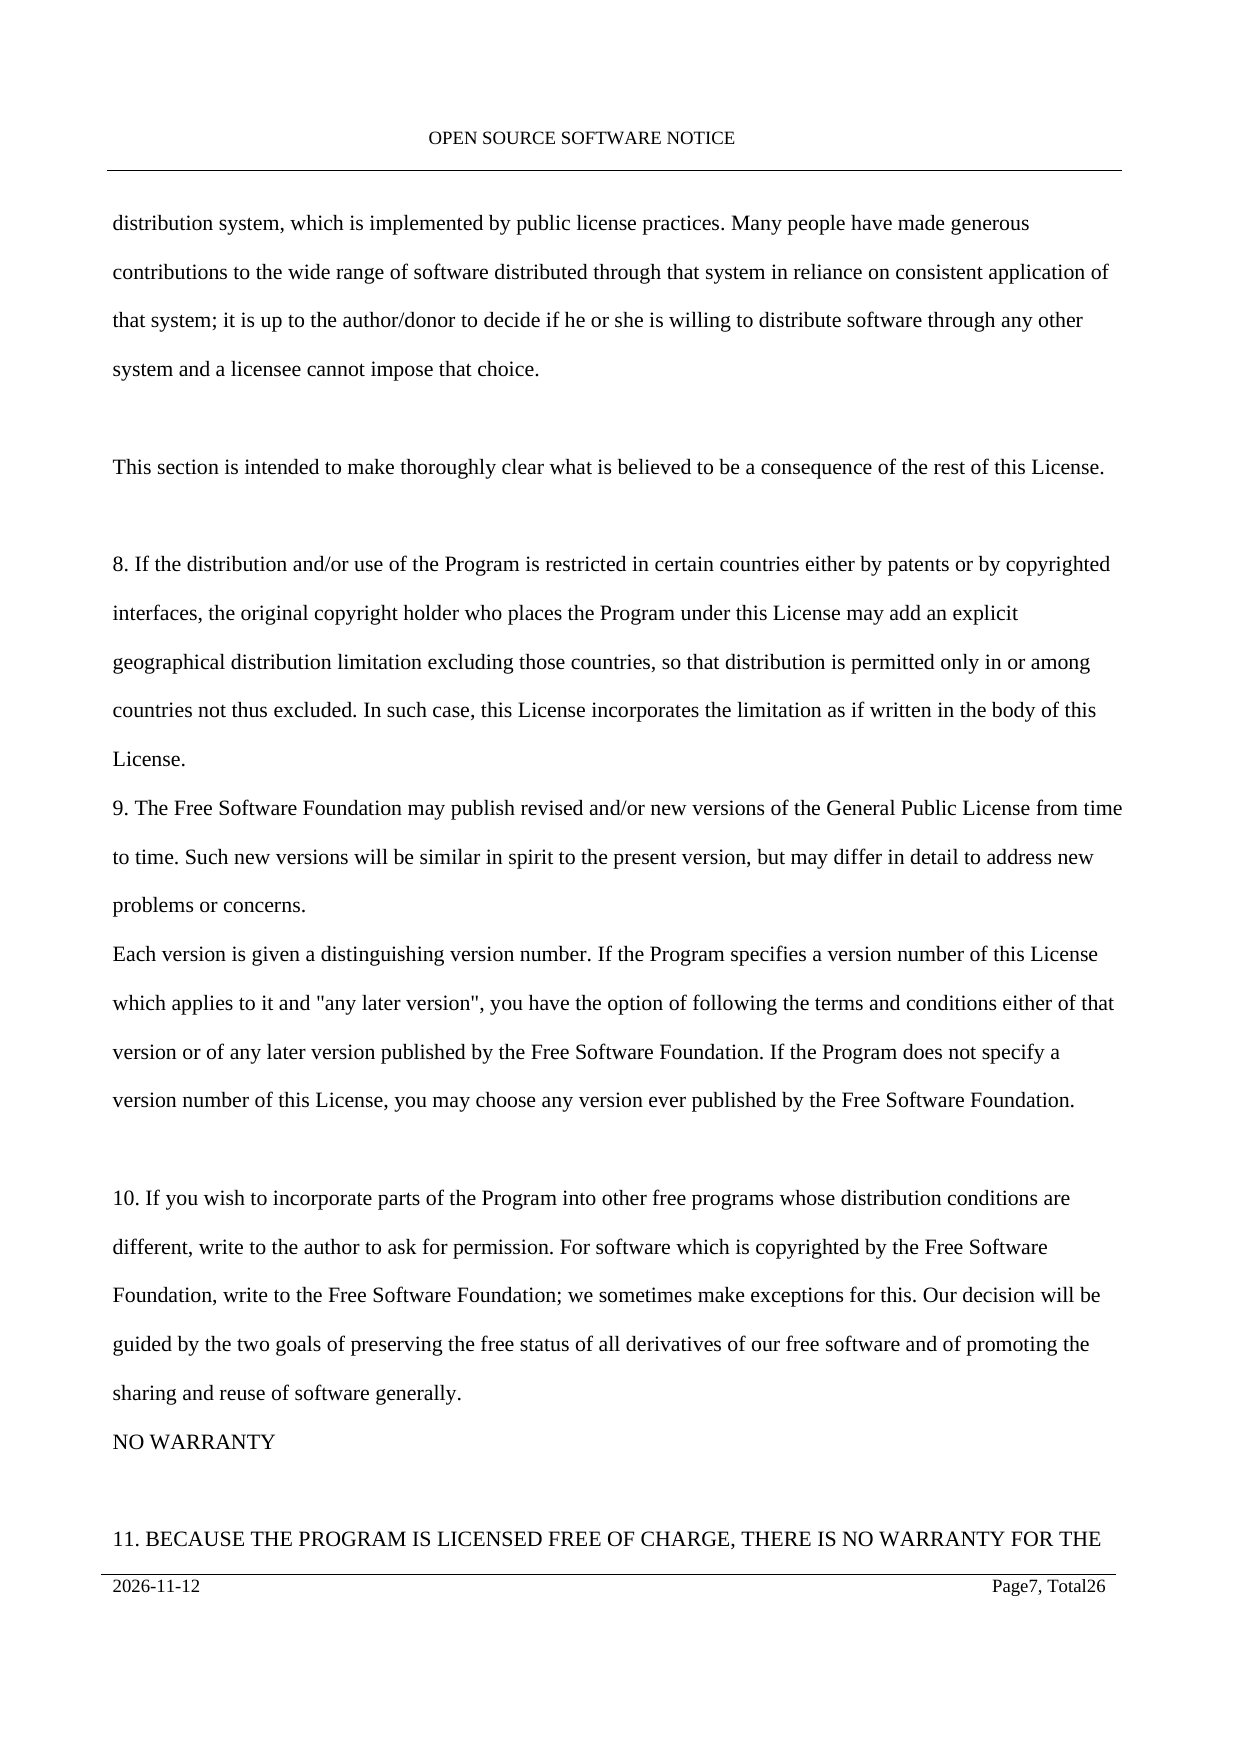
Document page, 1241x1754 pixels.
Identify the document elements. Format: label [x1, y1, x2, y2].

text [112, 206, 1128, 1555]
